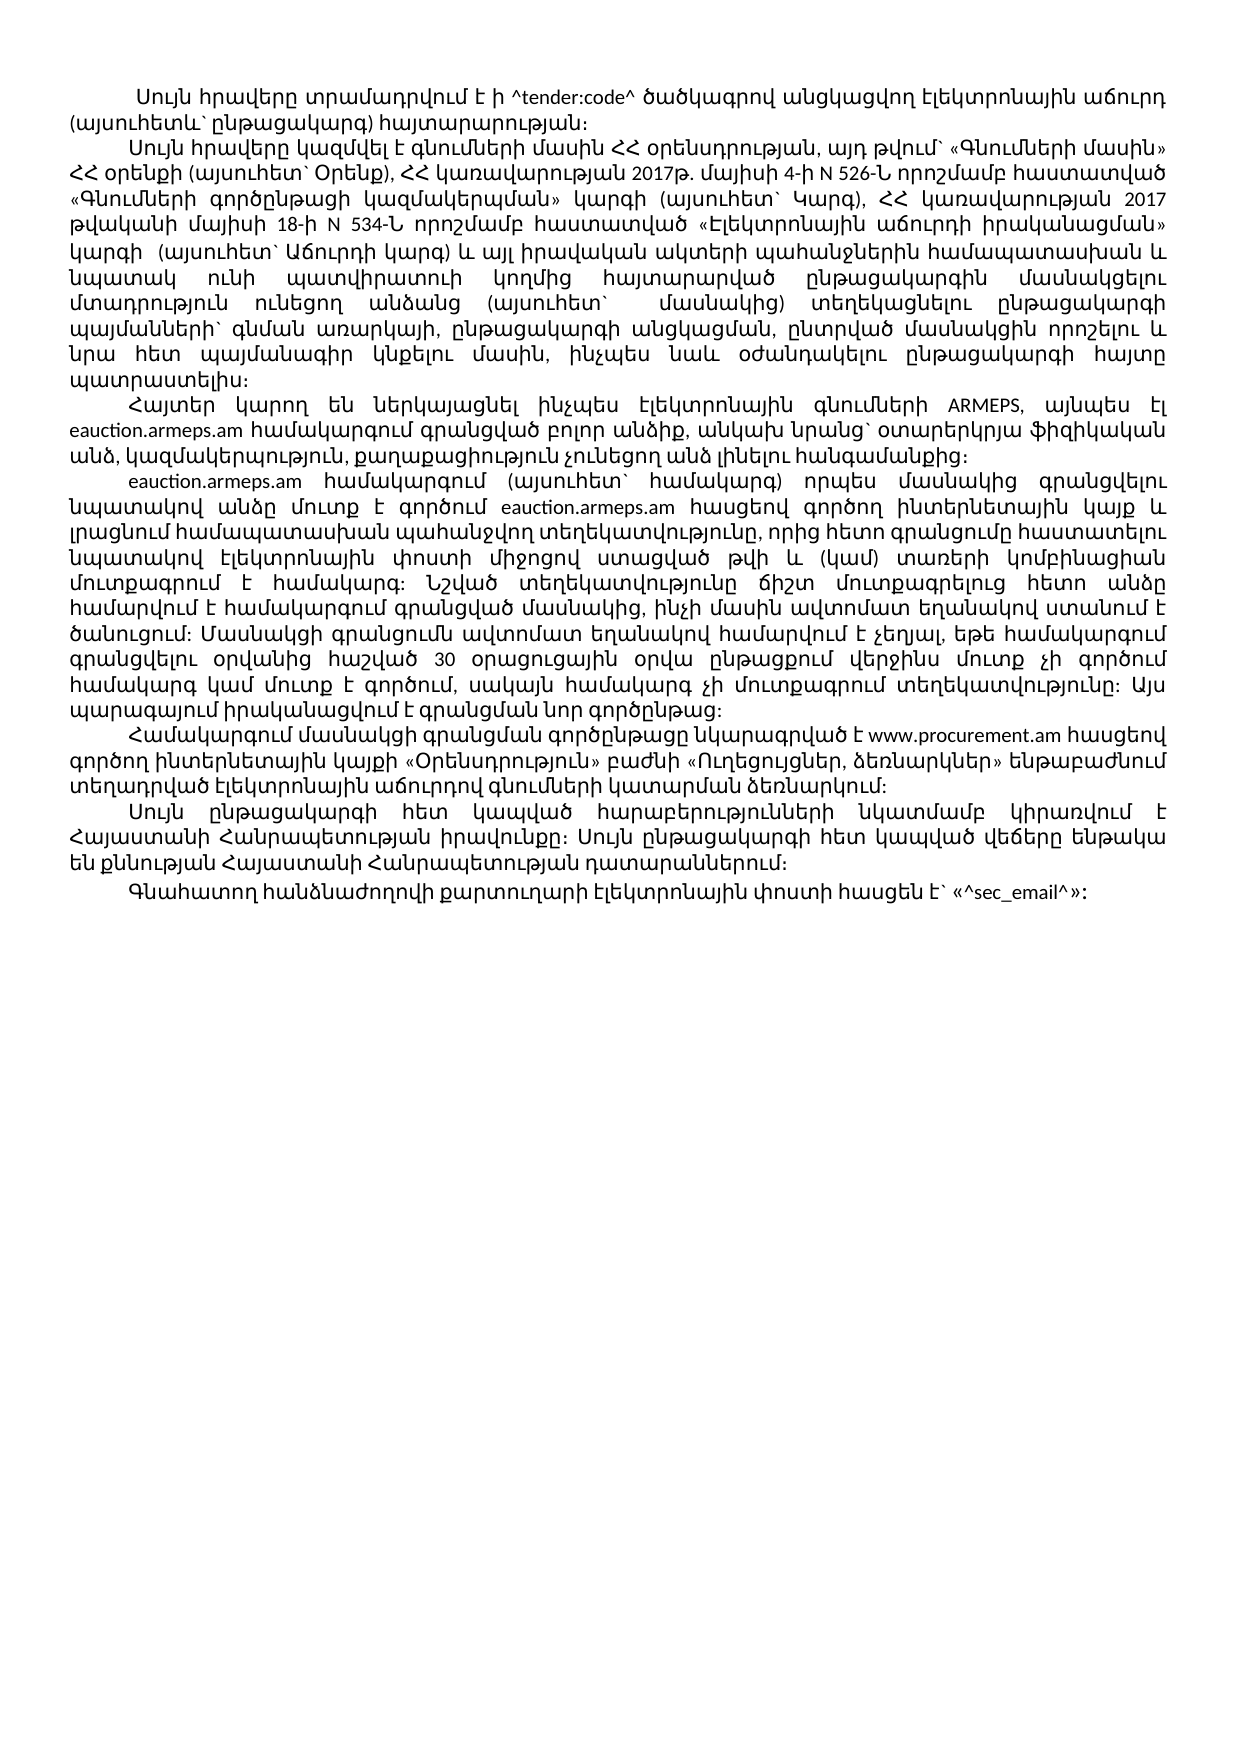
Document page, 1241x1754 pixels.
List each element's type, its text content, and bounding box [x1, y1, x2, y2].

text Սույն հրավերը կազմվել է գնումների մասին ՀՀ օրենսդրության, այդ թվում` «Գնումների մասին» ՀՀ օրենքի (այսուհետ` Օրենք), ՀՀ կառավարության 2017թ. մայիսի 4-ի N 526-Ն որոշմամբ հաստատված «Գնումների գործընթացի կազմակերպման» կարգի (այսուհետ` Կարգ), ՀՀ կառավարության 2017 թվականի մայիսի 18-ի N 534-Ն որոշմամբ հաստատված «Էլեկտրոնային աճուրդի իրականացման» կարգի (այսուհետ` Աճուրդի կարգ) և այլ իրավական ակտերի պահանջներին համապատասխան և նպատակ ունի պատվիրատուի կողմից հայտարարված ընթացակարգին մասնակցելու մտադրություն ունեցող անձանց (այսուհետ` մասնակից) տեղեկացնելու ընթացակարգի պայմանների` գնման առարկայի, ընթացակարգի անցկացման, ընտրված մասնակցին որոշելու և նրա հետ պայմանագիր կնքելու մասին, ինչպես նաև օժանդակելու ընթացակարգի հայտը պատրաստելիս։ [69, 135, 1167, 392]
text Համակարգում մասնակցի գրանցման գործընթացը նկարագրված է www.procurement.am հասցեով գործող ինտերնետային կայքի «Օրենսդրություն» բաժնի «Ուղեցույցներ, ձեռնարկներ» ենթաբաժնում տեղադրված էլեկտրոնային աճուրդով գնումների կատարման ձեռնարկում: [69, 723, 1167, 799]
text Հայտեր կարող են ներկայացնել ինչպես էլեկտրոնային գնումների ARMEPS, այնպես էլ eauction.armeps.am համակարգում գրանցված բոլոր անձիք, անկախ նրանց` օտարերկրյա ֆիզիկական անձ, կազմակերպություն, քաղաքացիություն չունեցող անձ լինելու հանգամանքից։ [69, 392, 1167, 468]
text Գնահատող հանձնաժողովի քարտուղարի էլեկտրոնային փոստի հասցեն է` «^sec_email^»: [69, 875, 1167, 906]
text Սույն հրավերը տրամադրվում է ի ^tender:code^ ծածկագրով անցկացվող էլեկտրոնային աճուրդ (այսուհետև` ընթացակարգ) հայտարարության։ [69, 84, 1167, 135]
text Սույն ընթացակարգի հետ կապված հարաբերությունների նկատմամբ կիրառվում է Հայաստանի Հանրապետության իրավունքը։ Սույն ընթացակարգի հետ կապված վեճերը ենթակա են քննության Հայաստանի Հանրապետության դատարաններում։ [69, 799, 1167, 875]
text eauction.armeps.am համակարգում (այսուհետ` համակարգ) որպես մասնակից գրանցվելու նպատակով անձը մուտք է գործում eauction.armeps.am հասցեով գործող ինտերնետային կայք և լրացնում համապատասխան պահանջվող տեղեկատվությունը, որից հետո գրանցումը հաստատելու նպատակով էլեկտրոնային փոստի միջոցով ստացված թվի և (կամ) տառերի կոմբինացիան մուտքագրում է համակարգ: Նշված տեղեկատվությունը ճիշտ մուտքագրելուց հետո անձը համարվում է համակարգում գրանցված մասնակից, ինչի մասին ավտոմատ եղանակով ստանում է ծանուցում: Մասնակցի գրանցումն ավտոմատ եղանակով համարվում է չեղյալ, եթե համակարգում գրանցվելու օրվանից հաշված 30 օրացուցային օրվա ընթացքում վերջինս մուտք չի գործում համակարգ կամ մուտք է գործում, սակայն համակարգ չի մուտքագրում տեղեկատվությունը: Այս պարագայում իրականացվում է գրանցման նոր գործընթաց: [69, 468, 1167, 723]
